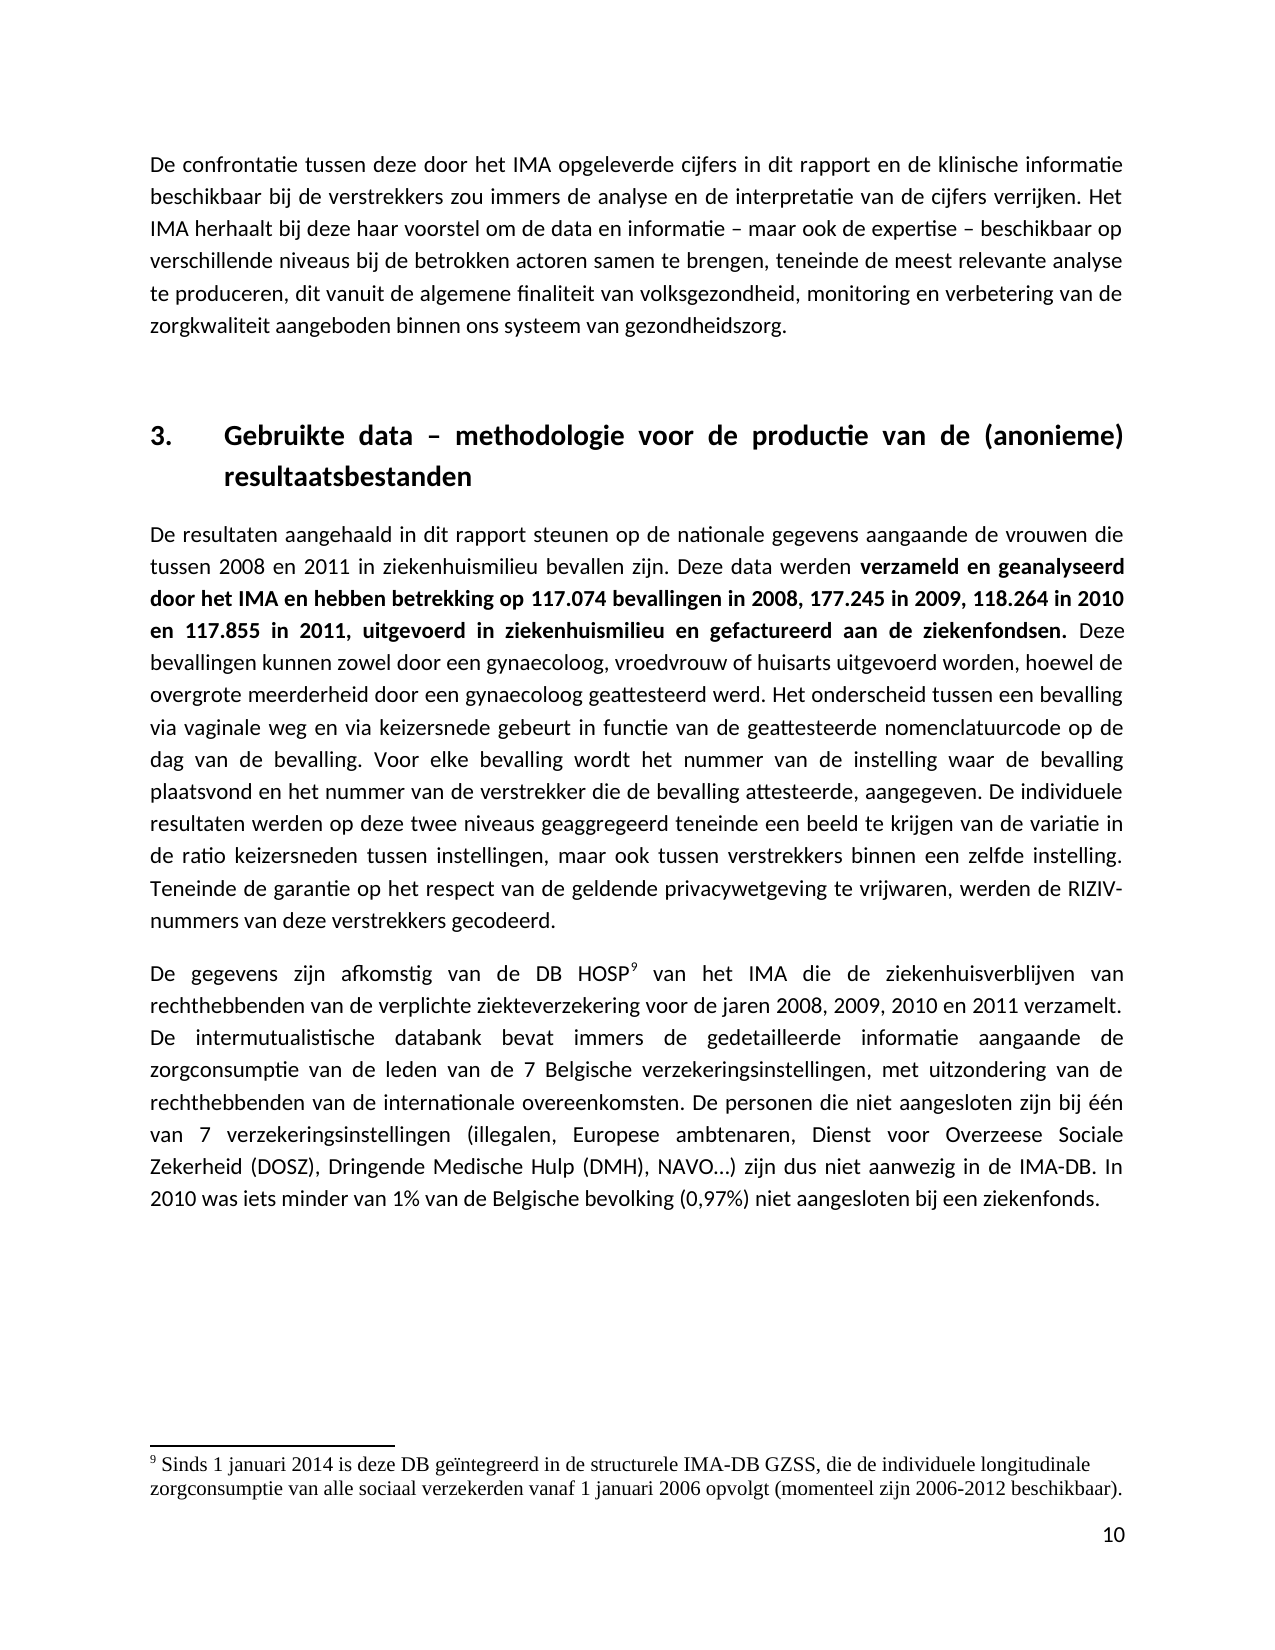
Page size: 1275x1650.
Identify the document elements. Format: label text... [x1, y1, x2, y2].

text 3. Gebruikte data – methodologie voor de productie van de (anonieme) resultaatsbestanden [150, 417, 1125, 493]
text De confrontatie tussen deze door het IMA opgeleverde cijfers in dit rapport en de klinische informatie beschikbaar bij de verstrekkers zou immers de analyse en de interpretatie van de cijfers verrijken. Het IMA herhaalt bij deze haar voorstel om de data en informatie – maar ook de expertise – beschikbaar op verschillende niveaus bij de betrokken actoren samen te brengen, teneinde de meest relevante analyse te produceren, dit vanuit de algemene finaliteit van volksgezondheid, monitoring en verbetering van de zorgkwaliteit aangeboden binnen ons systeem van gezondheidszorg. [150, 150, 1125, 339]
text De resultaten aangehaald in dit rapport steunen op de nationale gegevens aangaande de vrouwen die tussen 2008 en 2011 in ziekenhuismilieu bevallen zijn. Deze data werden verzameld en geanalyseerd door het IMA en hebben betrekking op 117.074 bevallingen in 2008, 177.245 in 2009, 118.264 in 2010 en 117.855 in 2011, uitgevoerd in ziekenhuismilieu en gefactureerd aan de ziekenfondsen. Deze bevallingen kunnen zowel door een gynaecoloog, vroedvrouw of huisarts uitgevoerd worden, hoewel de overgrote meerderheid door een gynaecoloog geattesteerd werd. Het onderscheid tussen een bevalling via vaginale weg en via keizersnede gebeurt in functie van de geattesteerde nomenclatuurcode op de dag van de bevalling. Voor elke bevalling wordt het nummer van de instelling waar de bevalling plaatsvond en het nummer van de verstrekker die de bevalling attesteerde, aangegeven. De individuele resultaten werden op deze twee niveaus geaggregeerd teneinde een beeld te krijgen van de variatie in de ratio keizersneden tussen instellingen, maar ook tussen verstrekkers binnen een zelfde instelling. Teneinde de garantie op het respect van de geldende privacywetgeving te vrijwaren, werden de RIZIV-nummers van deze verstrekkers gecodeerd. [150, 520, 1125, 934]
text De gegevens zijn afkomstig van de DB HOSP van het IMA die de ziekenhuisverblijven van rechthebbenden van de verplichte ziekteverzekering voor de jaren 2008, 2009, 2010 en 2011 verzamelt. De intermutualistische databank bevat immers de gedetailleerde informatie aangaande de zorgconsumptie van de leden van de 7 Belgische verzekeringsinstellingen, met uitzondering van de rechthebbenden van de internationale overeenkomsten. De personen die niet aangesloten zijn bij één van 7 verzekeringsinstellingen (illegalen, Europese ambtenaren, Dienst voor Overzeese Sociale Zekerheid (DOSZ), Dringende Medische Hulp (DMH), NAVO…) zijn dus niet aanwezig in de IMA-DB. In 2010 was iets minder van 1% van de Belgische bevolking (0,97%) niet aangesloten bij een ziekenfonds. [150, 959, 1125, 1212]
